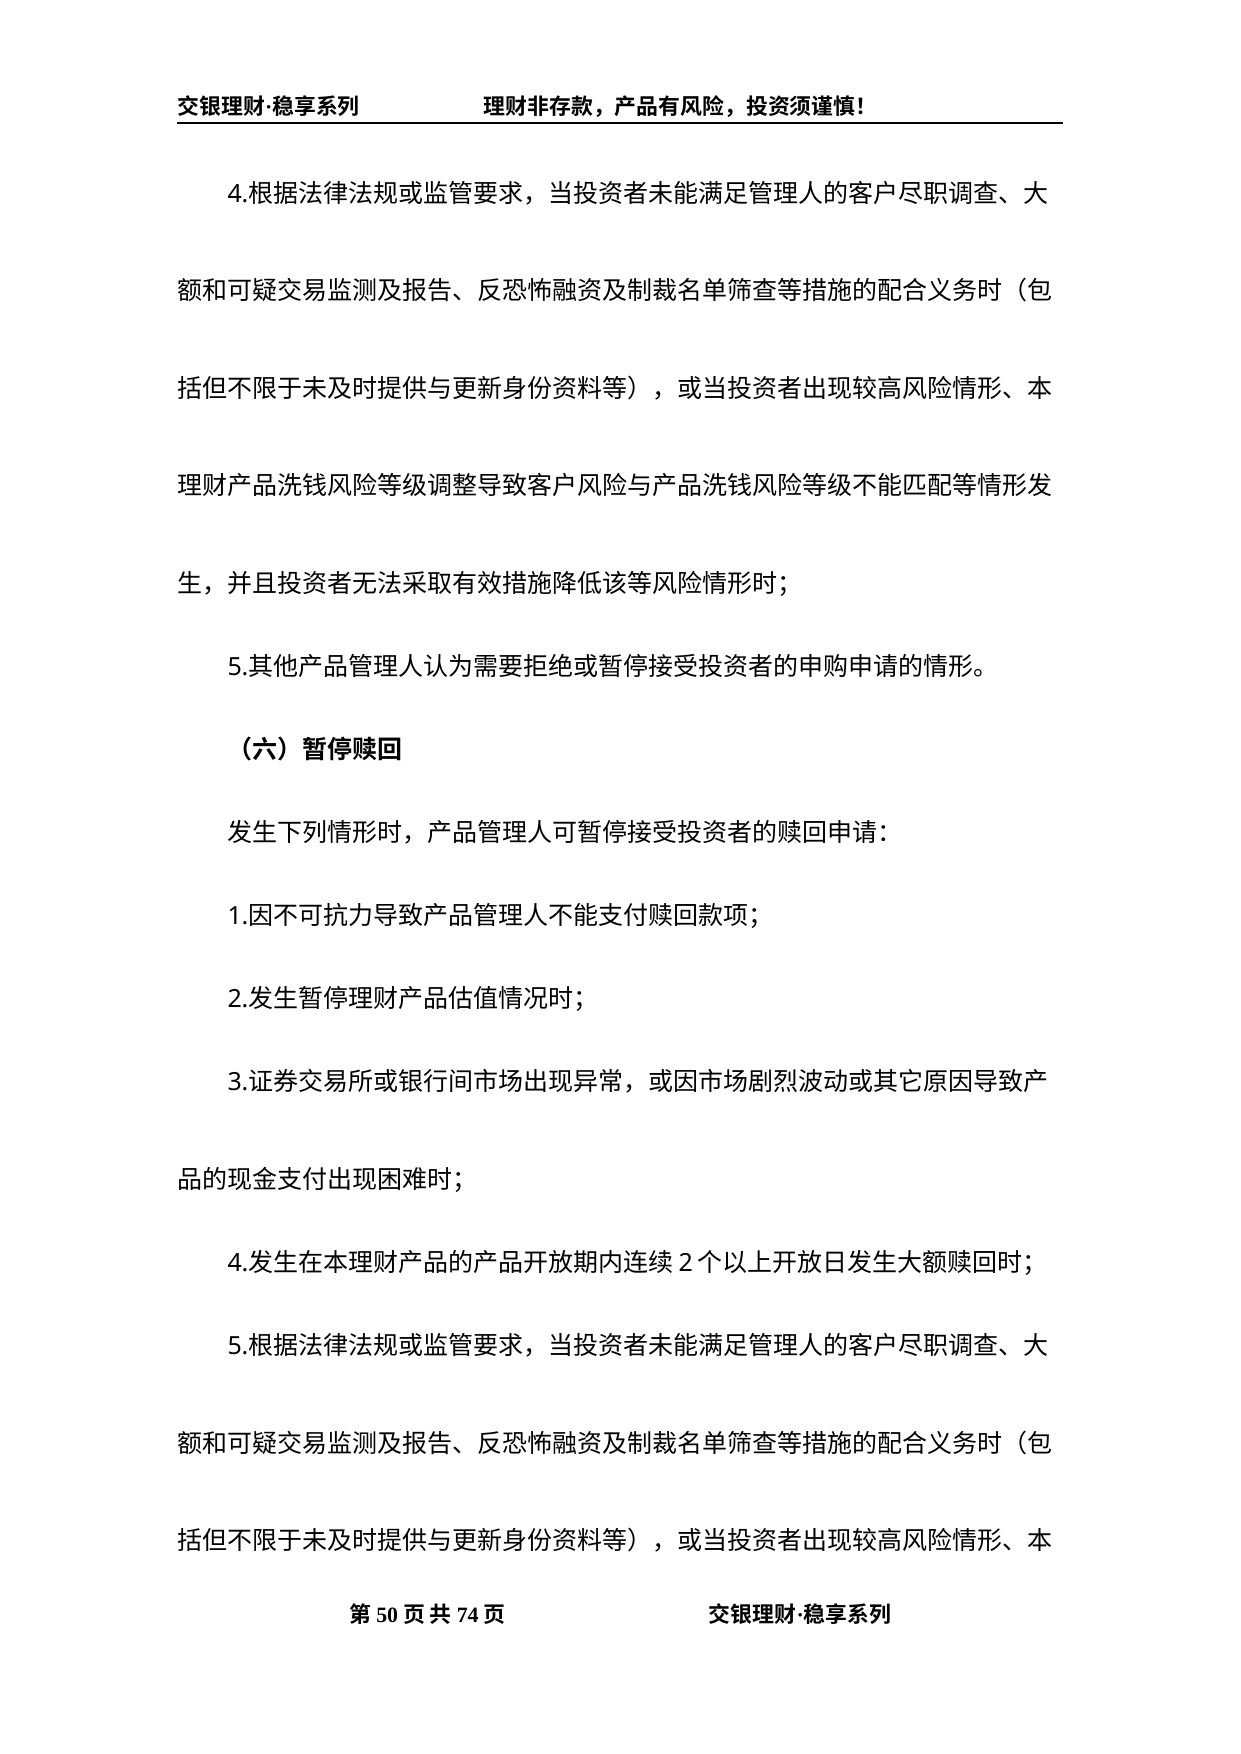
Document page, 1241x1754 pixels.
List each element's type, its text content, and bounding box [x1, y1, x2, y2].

text 4.发生在本理财产品的产品开放期内连续2个以上开放日发生大额赎回时； [177, 1228, 1063, 1293]
text 3.证券交易所或银行间市场出现异常，或因市场剧烈波动或其它原因导致产品的现金支付出现困难时； [177, 1047, 1063, 1210]
text 4.根据法律法规或监管要求，当投资者未能满足管理人的客户尽职调查、大额和可疑交易监测及报告、反恐怖融资及制裁名单筛查等措施的配合义务时（包括但不限于未及时提供与更新身份资料等），或当投资者出现较高风险情形、本理财产品洗钱风险等级调整导致客户风险与产品洗钱风险等级不能匹配等情形发生，并且投资者无法采取有效措施降低该等风险情形时； [177, 159, 1063, 614]
text （六）暂停赎回 [177, 715, 1063, 780]
text 发生下列情形时，产品管理人可暂停接受投资者的赎回申请： [177, 798, 1063, 863]
text 1.因不可抗力导致产品管理人不能支付赎回款项； [177, 881, 1063, 946]
text 5.其他产品管理人认为需要拒绝或暂停接受投资者的申购申请的情形。 [177, 632, 1063, 697]
text 2.发生暂停理财产品估值情况时； [177, 964, 1063, 1029]
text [177, 1311, 1063, 1571]
